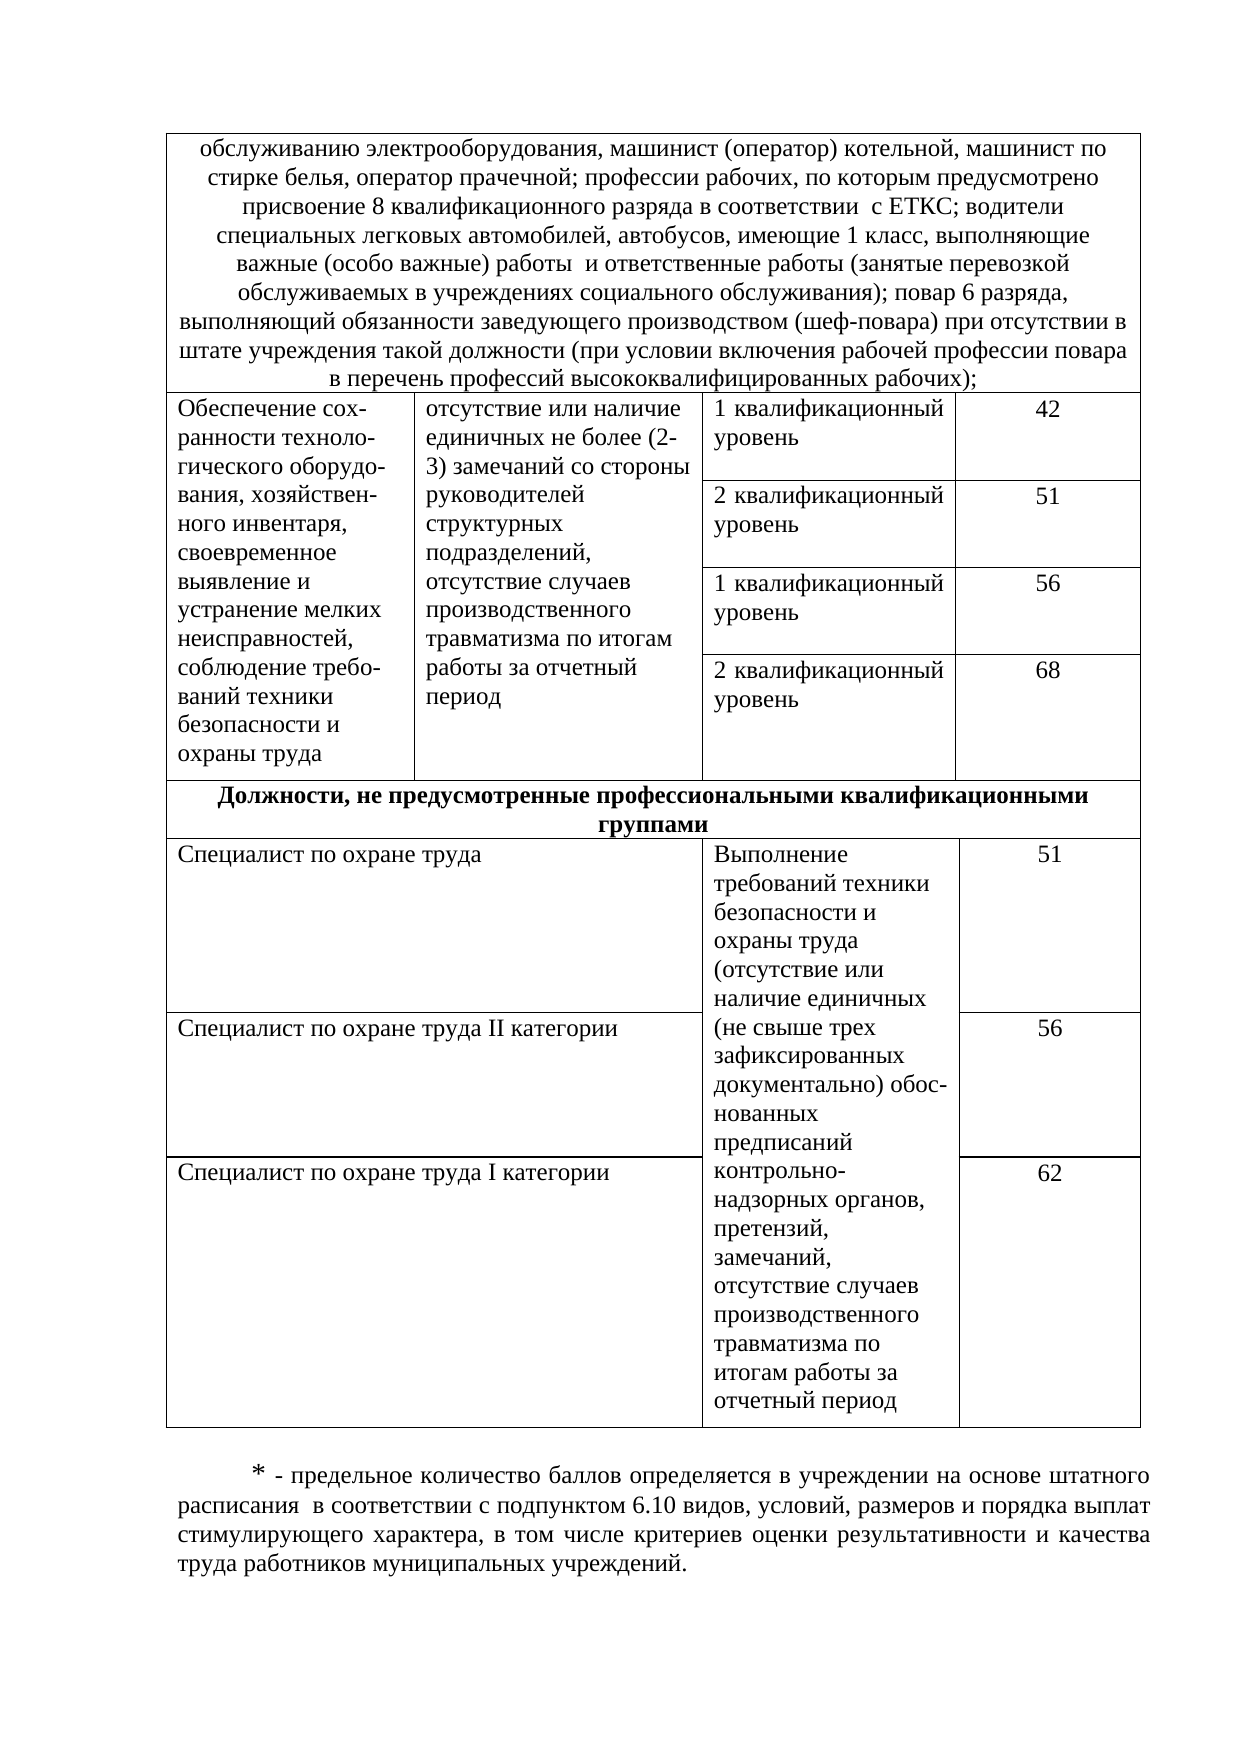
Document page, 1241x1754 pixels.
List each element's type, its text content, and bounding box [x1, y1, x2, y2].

table_cell Специалист по охране труда [167, 839, 702, 1012]
table_cell 68 [956, 655, 1140, 779]
table_cell Выполнение требований техники безопасности и охраны труда (отсутствие или наличие единичных (не свыше трех зафиксированных документально) обос-нованных предписаний контрольно-надзорных органов, претензий, замечаний, отсутствие случаев производственного травматизма по итогам работы за отчетный период [703, 839, 959, 1427]
table_cell 1 квалификационный уровень [703, 393, 955, 479]
table_cell 42 [956, 393, 1140, 479]
text * - предельное количество баллов определяется в учреждении на основе штатного расписания в соответствии с подпунктом 6.10 видов, условий, размеров и порядка выплат стимулирующего характера, в том числе критериев оценки результативности и качества труда работников муниципальных учреждений. [177, 1456, 1152, 1576]
table_cell 56 [960, 1013, 1140, 1156]
table_cell 2 квалификационный уровень [703, 655, 955, 779]
table_cell 56 [956, 568, 1140, 654]
table_cell отсутствие или наличие единичных не более (2-3) замечаний со стороны руководителей структурных подразделений, отсутствие случаев производственного травматизма по итогам работы за отчетный период [415, 393, 702, 779]
table_cell Должности, не предусмотренные профессиональными квалификационными группами [167, 781, 1140, 838]
table_cell Специалист по охране труда II категории [167, 1013, 702, 1156]
table_cell Специалист по охране труда I категории [167, 1158, 702, 1427]
table_cell Обеспечение сох-ранности техноло-гического оборудо-вания, хозяйствен-ного инвентаря, своевременное выявление и устранение мелких неисправностей, соблюдение требо-ваний техники безопасности и охраны труда [167, 393, 414, 779]
table_cell 62 [960, 1158, 1140, 1427]
table_cell 1 квалификационный уровень [703, 568, 955, 654]
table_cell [167, 134, 1140, 392]
table_cell 2 квалификационный уровень [703, 481, 955, 567]
table_cell 51 [956, 481, 1140, 567]
table_cell 51 [960, 839, 1140, 1012]
